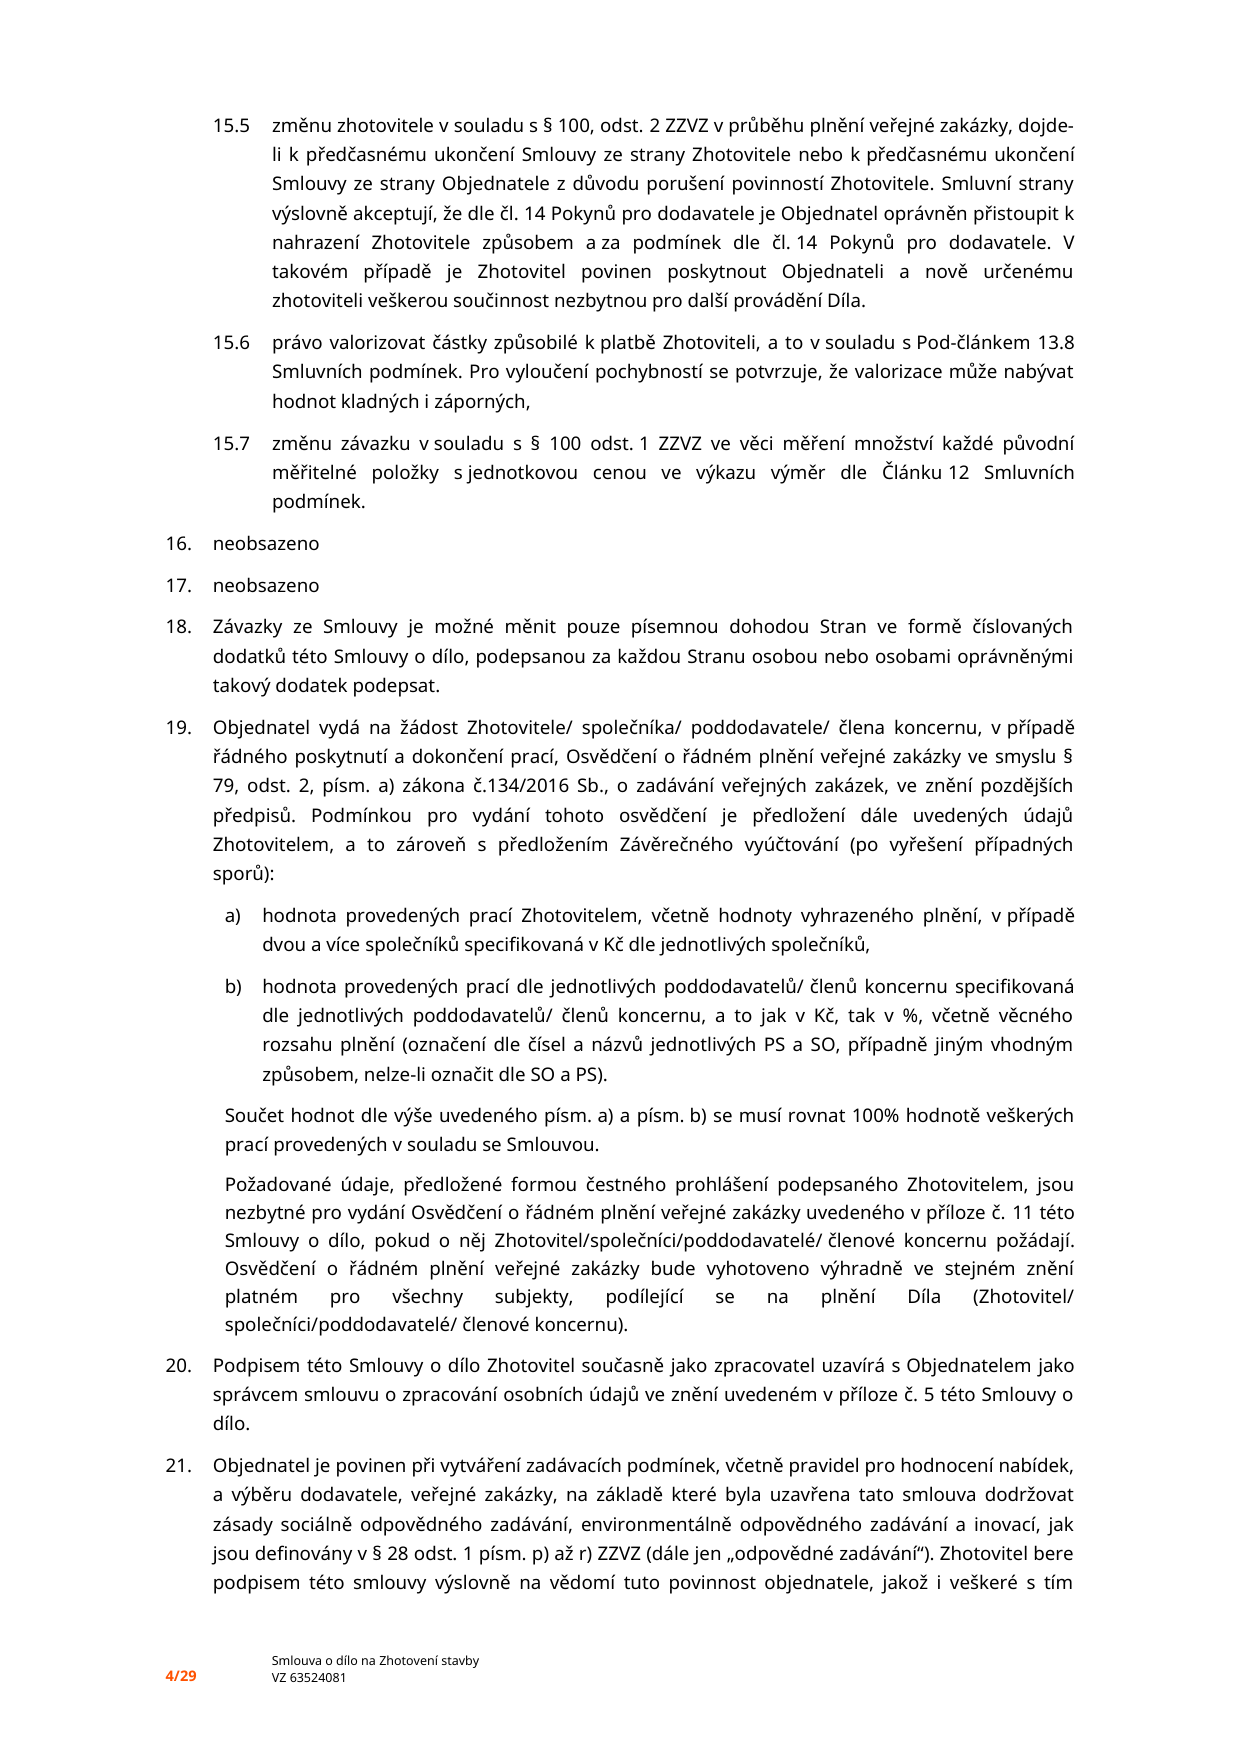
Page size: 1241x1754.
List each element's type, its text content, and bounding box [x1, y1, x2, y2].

text hodnota provedených prací dle jednotlivých poddodavatelů/ členů koncernu specifikovaná dle jednotlivých poddodavatelů/ členů koncernu, a to jak v Kč, tak v %, včetně věcného rozsahu plnění (označení dle čísel a názvů jednotlivých PS a SO, případně jiným vhodným způsobem, nelze-li označit dle SO a PS). [224, 973, 1075, 1087]
text Závazky ze Smlouvy je možné měnit pouze písemnou dohodou Stran ve formě číslovaných dodatků této Smlouvy o dílo, podepsanou za každou Stranu osobou nebo osobami oprávněnými takový dodatek podepsat. [165, 614, 1075, 698]
text Součet hodnot dle výše uvedeného písm. a) a písm. b) se musí rovnat 100% hodnotě veškerých prací provedených v souladu se Smlouvou. [224, 1103, 1075, 1156]
text právo valorizovat částky způsobilé k platbě Zhotoviteli, a to v souladu s Pod-článkem 13.8 Smluvních podmínek. Pro vyloučení pochybností se potvrzuje, že valorizace může nabývat hodnot kladných i záporných, [213, 329, 1075, 414]
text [165, 1452, 1075, 1595]
text Podpisem této Smlouvy o dílo Zhotovitel současně jako zpracovatel uzavírá s Objednatelem jako správcem smlouvu o zpracování osobních údajů ve znění uvedeném v příloze č. 5 této Smlouvy o dílo. [165, 1352, 1075, 1436]
text Objednatel vydá na žádost Zhotovitele/ společníka/ poddodavatele/ člena koncernu, v případě řádného poskytnutí a dokončení prací, Osvědčení o řádném plnění veřejné zakázky ve smyslu § 79, odst. 2, písm. a) zákona č.134/2016 Sb., o zadávání veřejných zakázek, ve znění pozdějších předpisů. Podmínkou pro vydání tohoto osvědčení je předložení dále uvedených údajů Zhotovitelem, a to zároveň s předložením Závěrečného vyúčtování (po vyřešení případných sporů): [165, 714, 1075, 886]
text změnu zhotovitele v souladu s § 100, odst. 2 ZZVZ v průběhu plnění veřejné zakázky, dojde-li k předčasnému ukončení Smlouvy ze strany Zhotovitele nebo k předčasnému ukončení Smlouvy ze strany Objednatele z důvodu porušení povinností Zhotovitele. Smluvní strany výslovně akceptují, že dle čl. 14 Pokynů pro dodavatele je Objednatel oprávněn přistoupit k nahrazení Zhotovitele způsobem a za podmínek dle čl. 14 Pokynů pro dodavatele. V takovém případě je Zhotovitel povinen poskytnout Objednateli a nově určenému zhotoviteli veškerou součinnost nezbytnou pro další provádění Díla. [213, 112, 1075, 313]
text hodnota provedených prací Zhotovitelem, včetně hodnoty vyhrazeného plnění, v případě dvou a více společníků specifikovaná v Kč dle jednotlivých společníků, [224, 902, 1075, 957]
text Požadované údaje, předložené formou čestného prohlášení podepsaného Zhotovitelem, jsou nezbytné pro vydání Osvědčení o řádném plnění veřejné zakázky uvedeného v příloze č. 11 této Smlouvy o dílo, pokud o něj Zhotovitel/společníci/poddodavatelé/ členové koncernu požádají. Osvědčení o řádném plnění veřejné zakázky bude vyhotoveno výhradně ve stejném znění platném pro všechny subjekty, podílející se na plnění Díla (Zhotovitel/ společníci/poddodavatelé/ členové koncernu). [224, 1171, 1075, 1337]
text neobsazeno [165, 572, 1075, 597]
text změnu závazku v souladu s § 100 odst. 1 ZZVZ ve věci měření množství každé původní měřitelné položky s jednotkovou cenou ve výkazu výměr dle Článku 12 Smluvních podmínek. [213, 430, 1075, 514]
text neobsazeno [165, 530, 1075, 556]
